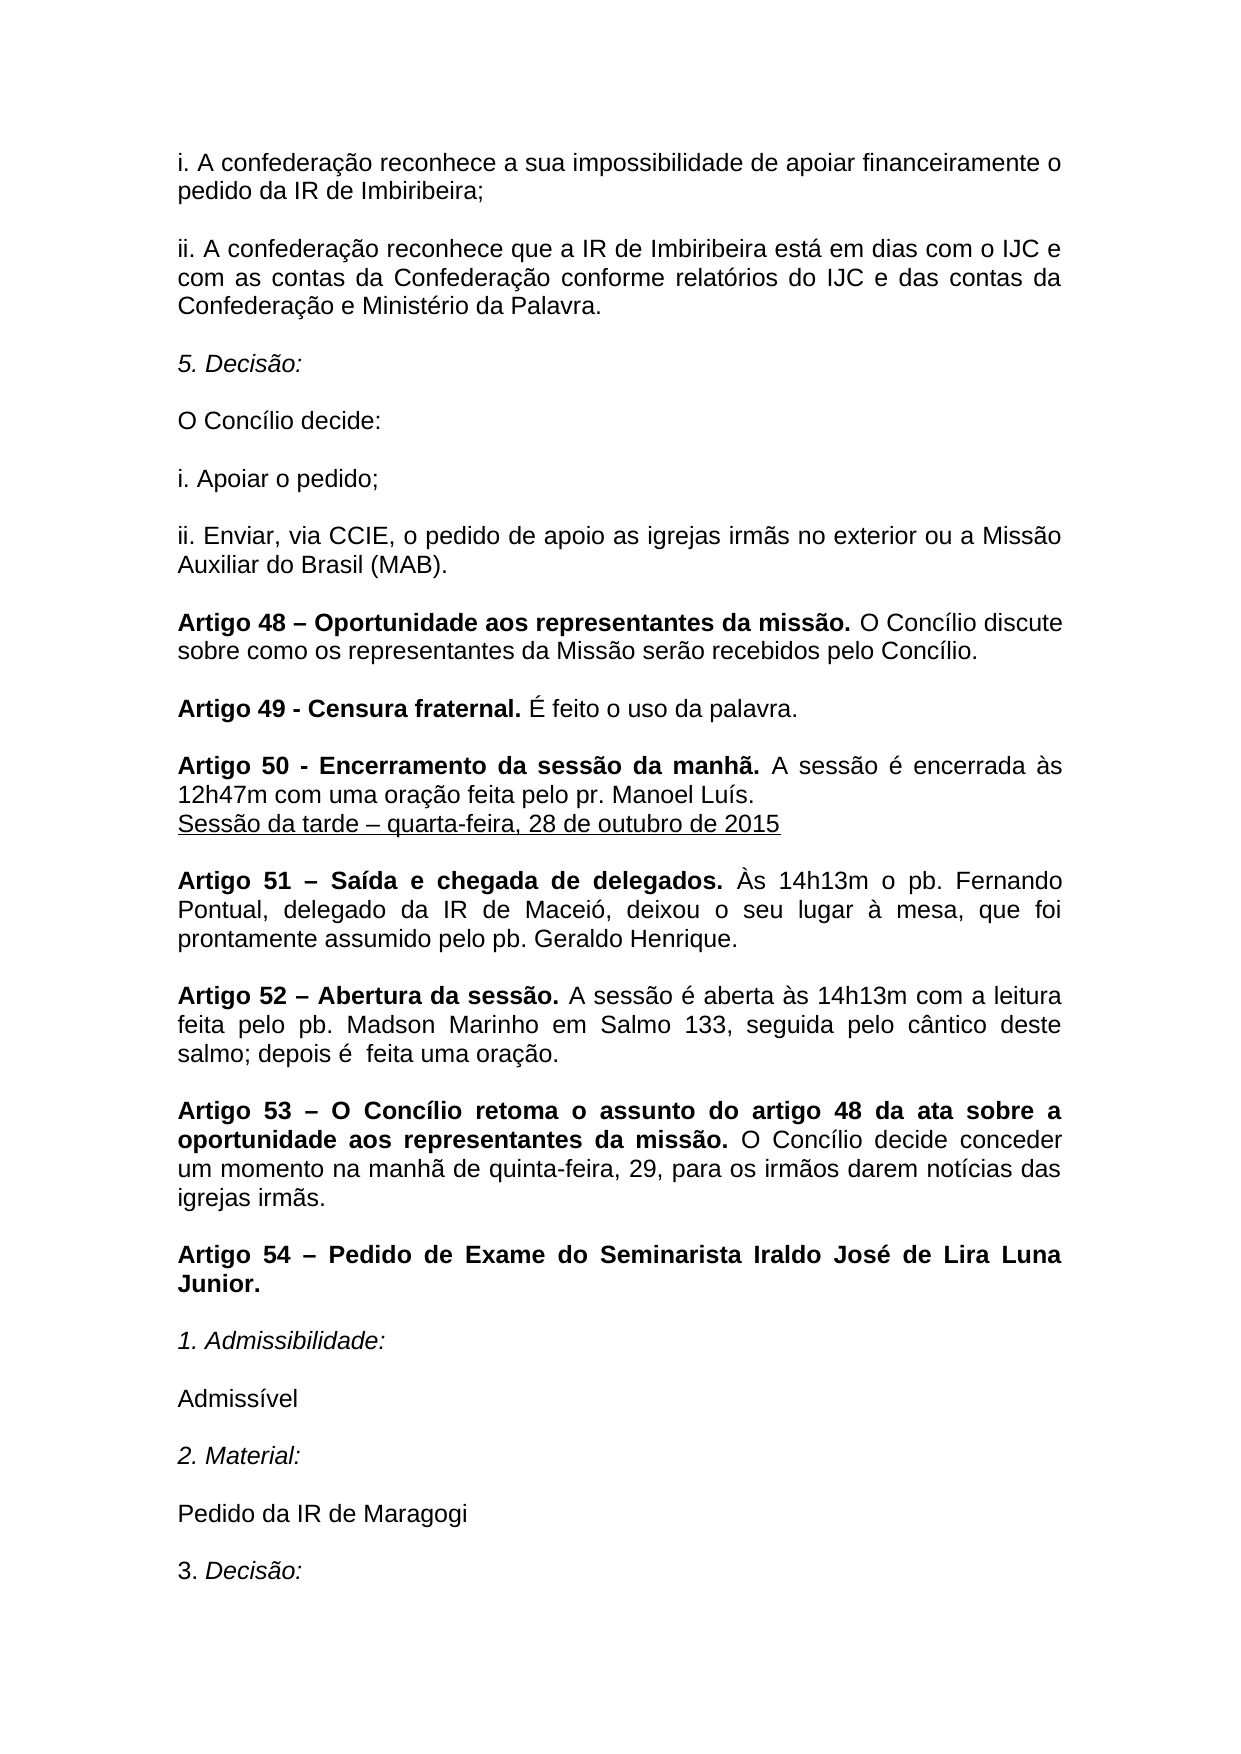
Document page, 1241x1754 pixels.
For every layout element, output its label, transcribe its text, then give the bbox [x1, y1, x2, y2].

text 5. Decisão: [177, 349, 1063, 378]
text 2. Material: [177, 1441, 1063, 1470]
text Admissível [177, 1384, 1063, 1413]
text ii. Enviar, via CCIE, o pedido de apoio as igrejas irmãs no exterior ou a Missão Auxiliar do Brasil (MAB). [177, 521, 1063, 579]
text O Concílio decide: [177, 406, 1063, 435]
text i. A confederação reconhece a sua impossibilidade de apoiar financeiramente o pedido da IR de Imbiribeira; [177, 148, 1063, 205]
text Pedido da IR de Maragogi [177, 1499, 1063, 1528]
text Sessão da tarde – quarta-feira, 28 de outubro de 2015 [177, 809, 1063, 838]
text Artigo 52 – Abertura da sessão. A sessão é aberta às 14h13m com a leitura feita pelo pb. Madson Marinho em Salmo 133, seguida pelo cântico deste salmo; depois é feita uma oração. [177, 981, 1063, 1068]
text ii. A confederação reconhece que a IR de Imbiribeira está em dias com o IJC e com as contas da Confederação conforme relatórios do IJC e das contas da Confederação e Ministério da Palavra. [177, 234, 1063, 320]
text Artigo 48 – Oportunidade aos representantes da missão. O Concílio discute sobre como os representantes da Missão serão recebidos pelo Concílio. [177, 608, 1063, 665]
text Artigo 51 – Saída e chegada de delegados. Às 14h13m o pb. Fernando Pontual, delegado da IR de Maceió, deixou o seu lugar à mesa, que foi prontamente assumido pelo pb. Geraldo Henrique. [177, 866, 1063, 953]
text Artigo 49 - Censura fraternal. É feito o uso da palavra. [177, 694, 1063, 723]
text 3. Decisão: [177, 1556, 1063, 1585]
text Artigo 54 – Pedido de Exame do Seminarista Iraldo José de Lira Luna Junior. [177, 1240, 1063, 1298]
text 1. Admissibilidade: [177, 1326, 1063, 1355]
text i. Apoiar o pedido; [177, 464, 1063, 493]
text Artigo 53 – O Concílio retoma o assunto do artigo 48 da ata sobre a oportunidade aos representantes da missão. O Concílio decide conceder um momento na manhã de quinta-feira, 29, para os irmãos darem notícias das igrejas irmãs. [177, 1096, 1063, 1211]
text Artigo 50 - Encerramento da sessão da manhã. A sessão é encerrada às 12h47m com uma oração feita pelo pr. Manoel Luís. [177, 751, 1063, 809]
